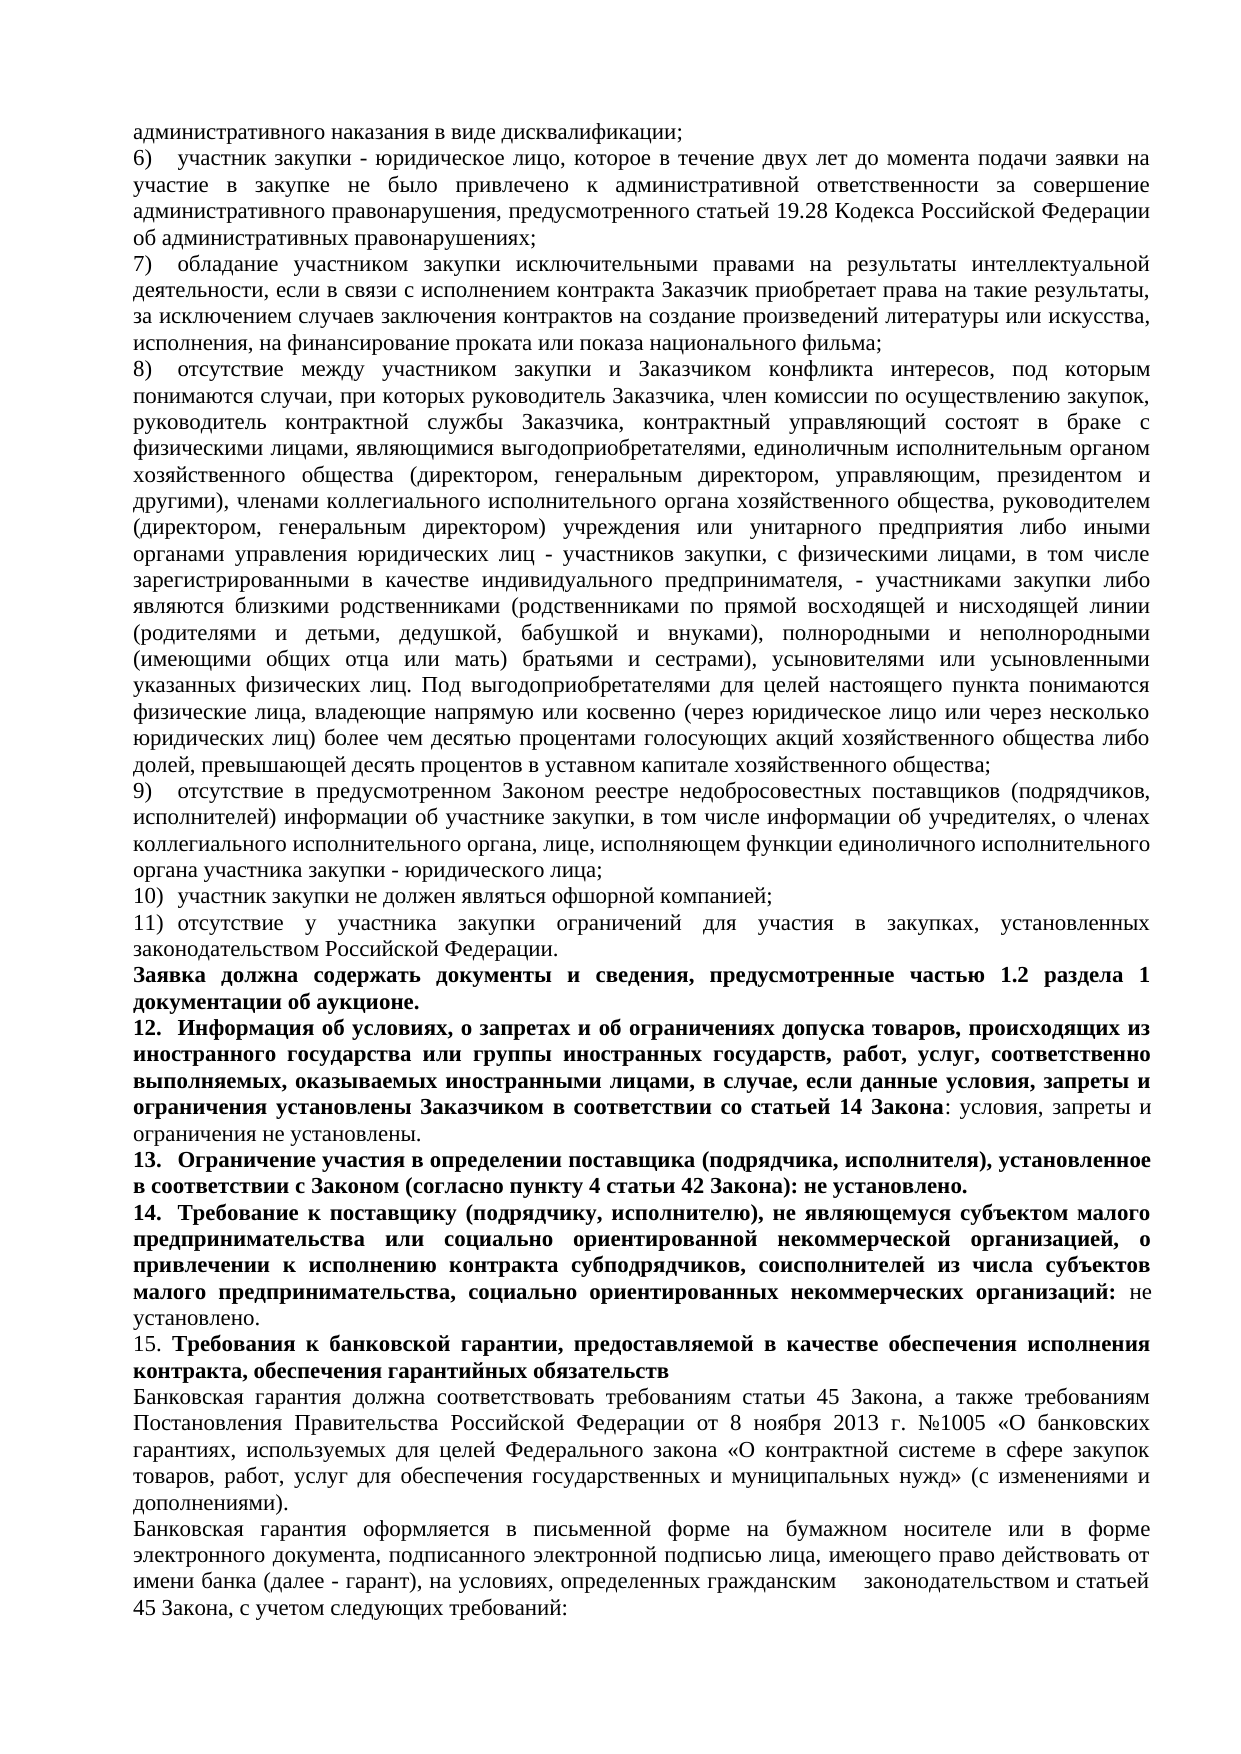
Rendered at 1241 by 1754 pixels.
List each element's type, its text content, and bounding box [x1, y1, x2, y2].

text 13. Ограничение участия в определении поставщика (подрядчика, исполнителя), установленное в соответствии с Законом (согласно пункту 4 статьи 42 Закона): не установлено. [133, 1146, 1152, 1199]
text 6) участник закупки - юридическое лицо, которое в течение двух лет до момента подачи заявки на участие в закупке не было привлечено к административной ответственности за совершение административного правонарушения, предусмотренного статьей 19.28 Кодекса Российской Федерации об административных правонарушениях; [133, 144, 1152, 250]
text Банковская гарантия должна соответствовать требованиям статьи 45 Закона, а также требованиям Постановления Правительства Российской Федерации от 8 ноября 2013 г. №1005 «О банковских гарантиях, используемых для целей Федерального закона «О контрактной системе в сфере закупок товаров, работ, услуг для обеспечения государственных и муниципальных нужд» (с изменениями и дополнениями). [133, 1383, 1152, 1515]
text Заявка должна содержать документы и сведения, предусмотренные частью 1.2 раздела 1 документации об аукционе. [133, 961, 1152, 1014]
text 14. Требование к поставщику (подрядчику, исполнителю), не являющемуся субъектом малого предпринимательства или социально ориентированной некоммерческой организацией, о привлечении к исполнению контракта субподрядчиков, соисполнителей из числа субъектов малого предпринимательства, социально ориентированных некоммерческих организаций: не установлено. [133, 1199, 1152, 1330]
text 9) отсутствие в предусмотренном Законом реестре недобросовестных поставщиков (подрядчиков, исполнителей) информации об участнике закупки, в том числе информации об учредителях, о членах коллегиального исполнительного органа, лице, исполняющем функции единоличного исполнительного органа участника закупки - юридического лица; [133, 777, 1152, 882]
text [133, 118, 1152, 144]
text 7) обладание участником закупки исключительными правами на результаты интеллектуальной деятельности, если в связи с исполнением контракта Заказчик приобретает права на такие результаты, за исключением случаев заключения контрактов на создание произведений литературы или искусства, исполнения, на финансирование проката или показа национального фильма; [133, 250, 1152, 355]
text 10) участник закупки не должен являться офшорной компанией; [133, 882, 1152, 909]
text 12. Информация об условиях, о запретах и об ограничениях допуска товаров, происходящих из иностранного государства или группы иностранных государств, работ, услуг, соответственно выполняемых, оказываемых иностранными лицами, в случае, если данные условия, запреты и ограничения установлены Заказчиком в соответствии со статьей 14 Закона: условия, запреты и ограничения не установлены. [133, 1014, 1152, 1146]
text 8) отсутствие между участником закупки и Заказчиком конфликта интересов, под которым понимаются случаи, при которых руководитель Заказчика, член комиссии по осуществлению закупок, руководитель контрактной службы Заказчика, контрактный управляющий состоят в браке с физическими лицами, являющимися выгодоприобретателями, единоличным исполнительным органом хозяйственного общества (директором, генеральным директором, управляющим, президентом и другими), членами коллегиального исполнительного органа хозяйственного общества, руководителем (директором, генеральным директором) учреждения или унитарного предприятия либо иными органами управления юридических лиц - участников закупки, с физическими лицами, в том числе зарегистрированными в качестве индивидуального предпринимателя, - участниками закупки либо являются близкими родственниками (родственниками по прямой восходящей и нисходящей линии (родителями и детьми, дедушкой, бабушкой и внуками), полнородными и неполнородными (имеющими общих отца или мать) братьями и сестрами), усыновителями или усыновленными указанных физических лиц. Под выгодоприобретателями для целей настоящего пункта понимаются физические лица, владеющие напрямую или косвенно (через юридическое лицо или через несколько юридических лиц) более чем десятью процентами голосующих акций хозяйственного общества либо долей, превышающей десять процентов в уставном капитале хозяйственного общества; [133, 355, 1152, 777]
text Банковская гарантия оформляется в письменной форме на бумажном носителе или в форме электронного документа, подписанного электронной подписью лица, имеющего право действовать от имени банка (далее - гарант), на условиях, определенных гражданским законодательством и статьей 45 Закона, с учетом следующих требований: [133, 1515, 1152, 1620]
text 11) отсутствие у участника закупки ограничений для участия в закупках, установленных законодательством Российской Федерации. [133, 909, 1152, 961]
text 15. Требования к банковской гарантии, предоставляемой в качестве обеспечения исполнения контракта, обеспечения гарантийных обязательств [133, 1330, 1152, 1383]
